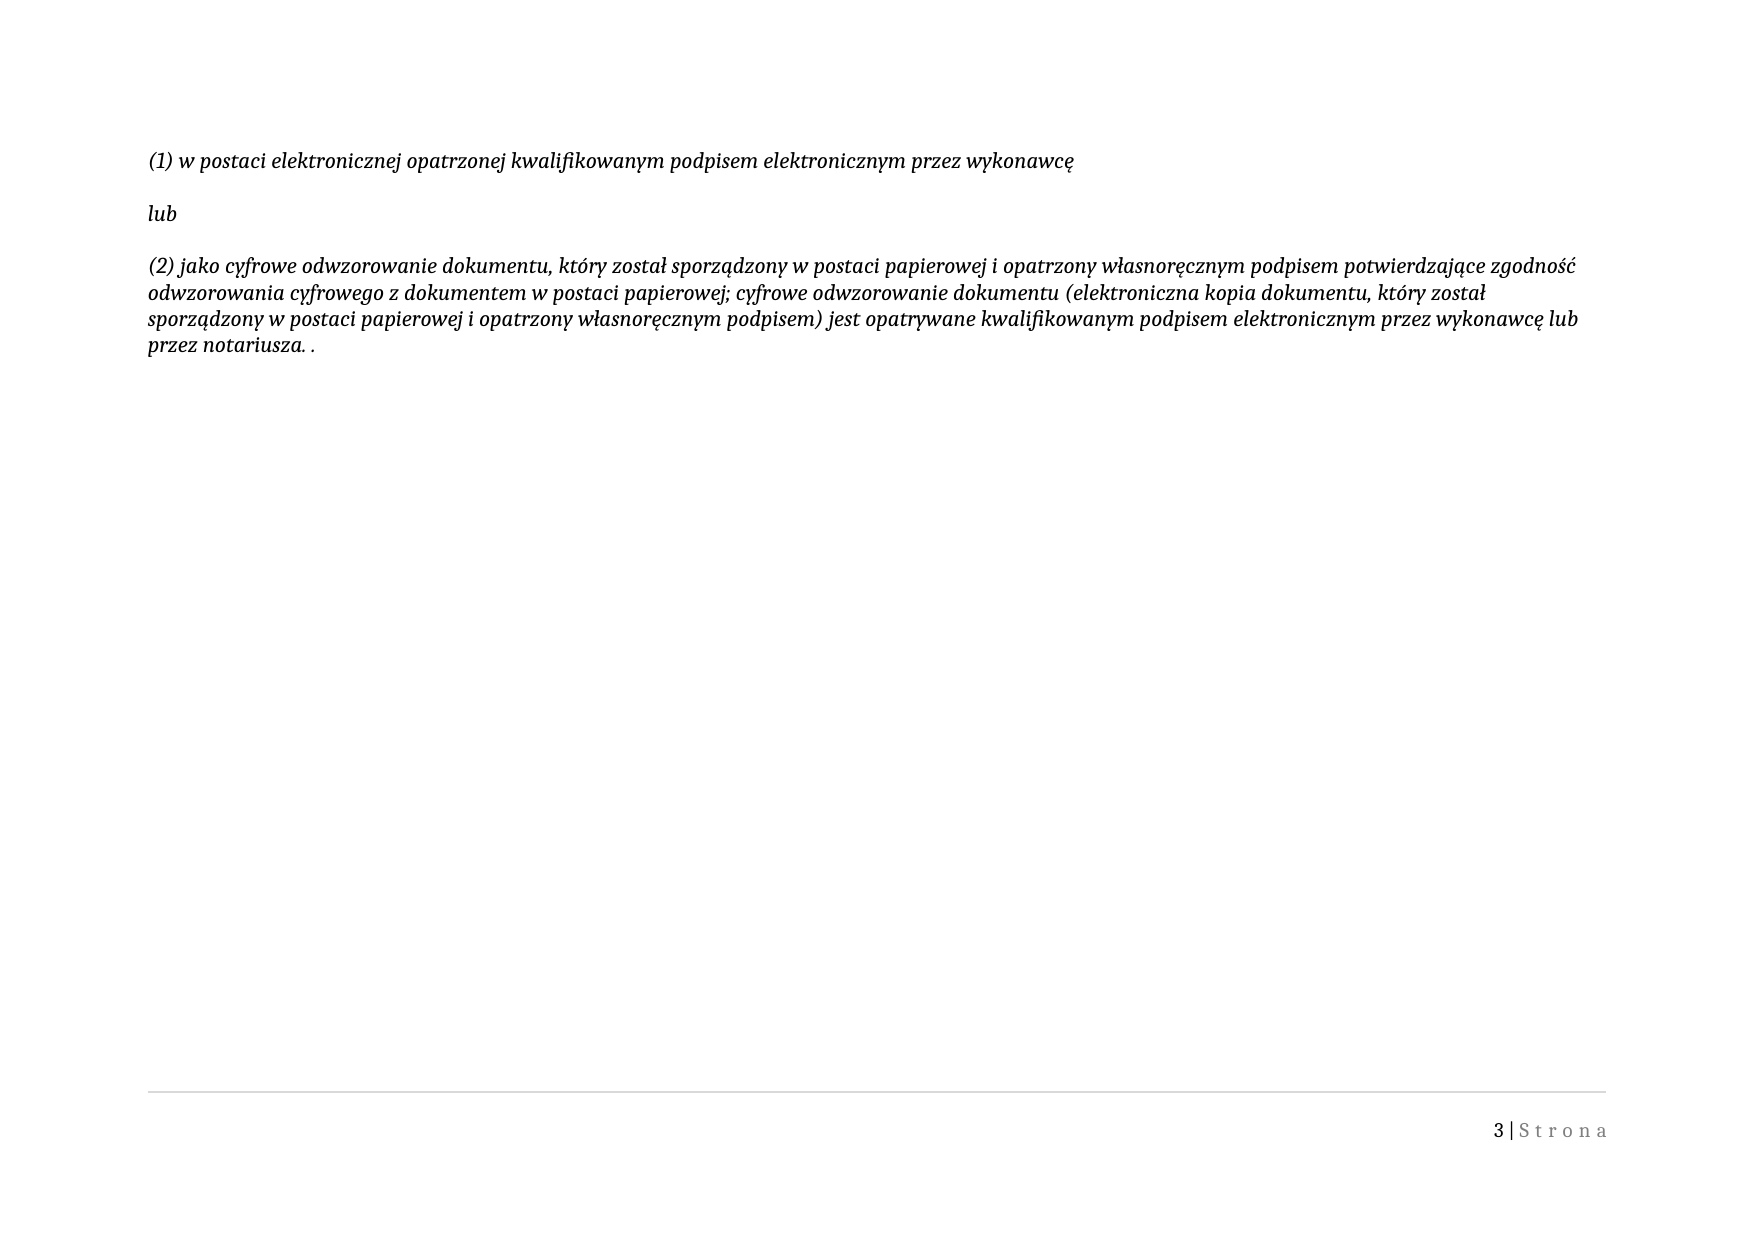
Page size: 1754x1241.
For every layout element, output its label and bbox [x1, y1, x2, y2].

text [148, 148, 1606, 358]
